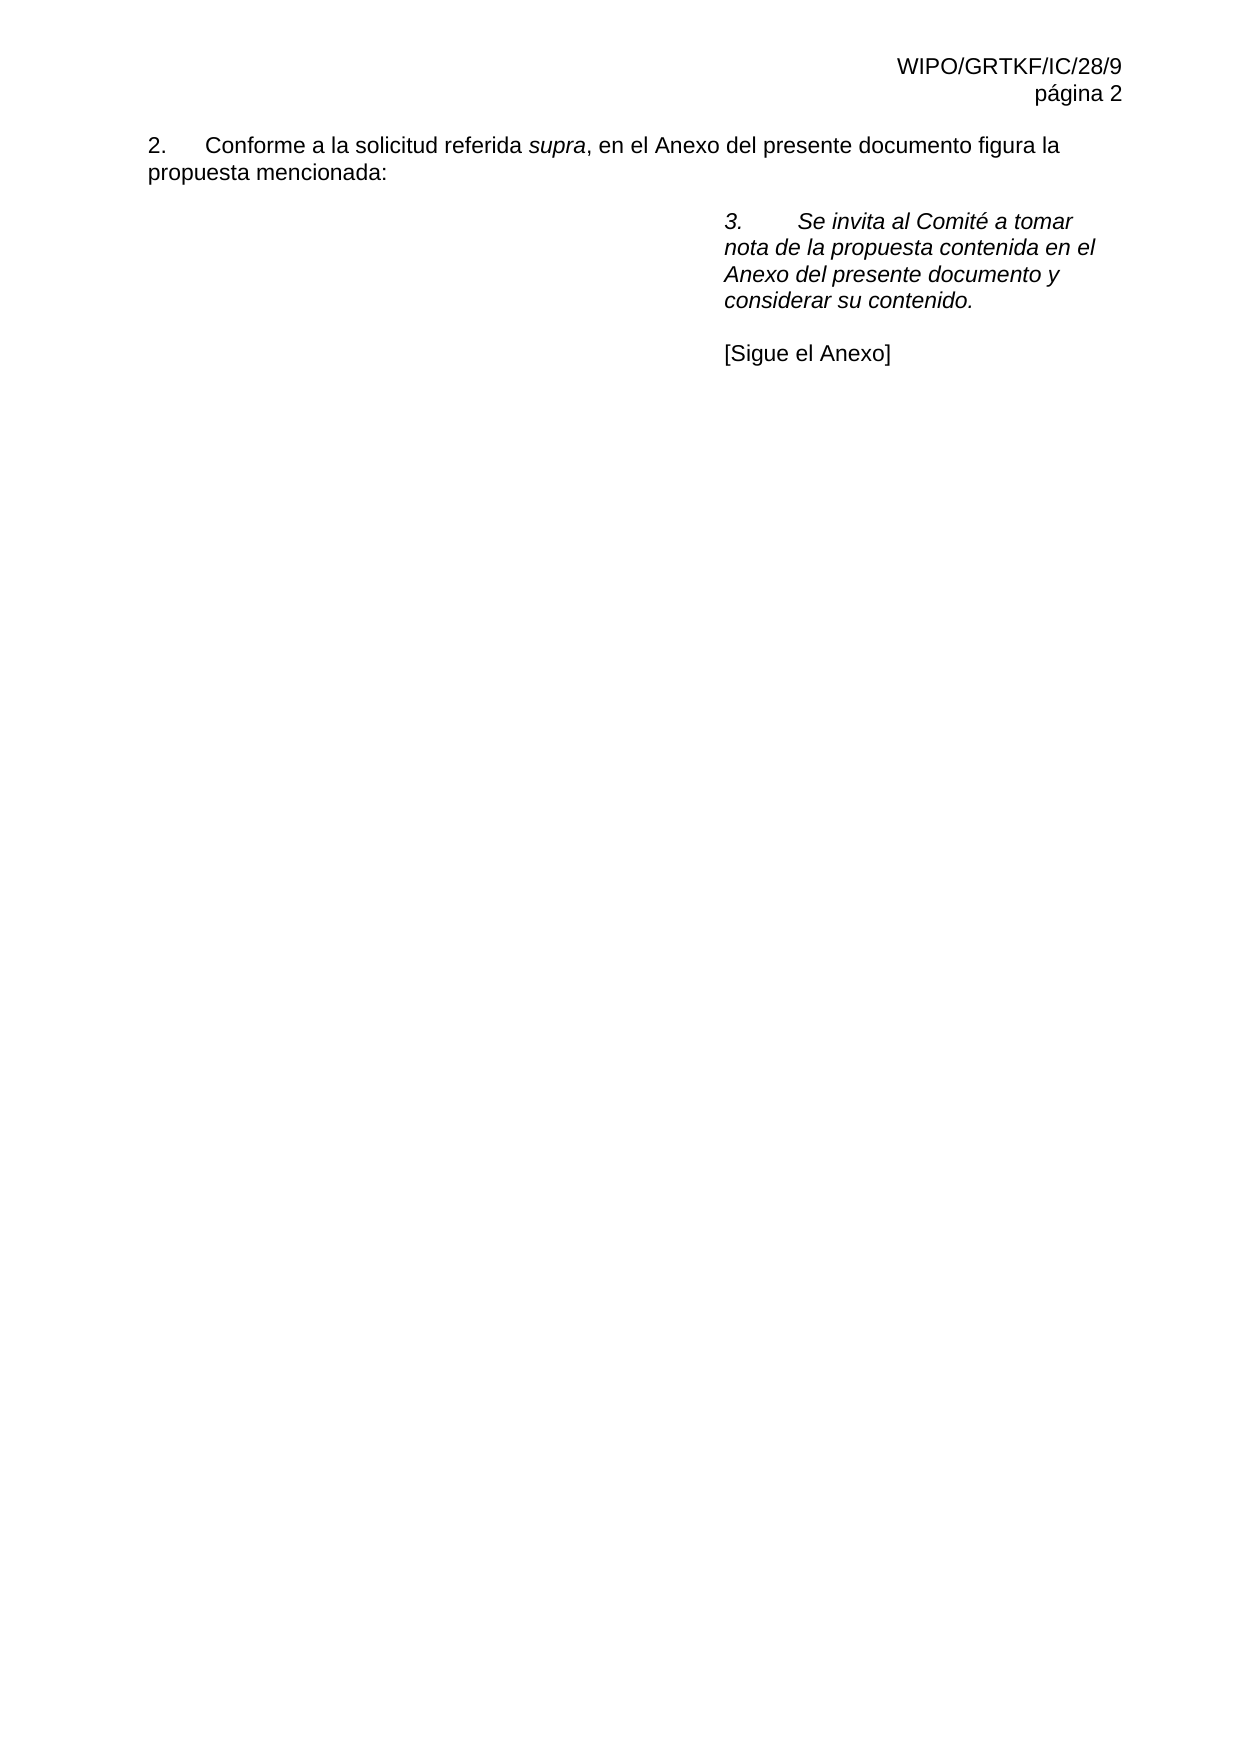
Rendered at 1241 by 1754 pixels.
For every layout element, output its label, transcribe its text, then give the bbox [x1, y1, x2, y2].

text 3. Se invita al Comité a tomar nota de la propuesta contenida en el Anexo del presente documento y considerar su contenido. [724, 208, 1122, 313]
text Conforme a la solicitud referida supra, en el Anexo del presente documento figura la propuesta mencionada: [148, 132, 1122, 185]
text [Sigue el Anexo] [724, 339, 1122, 366]
